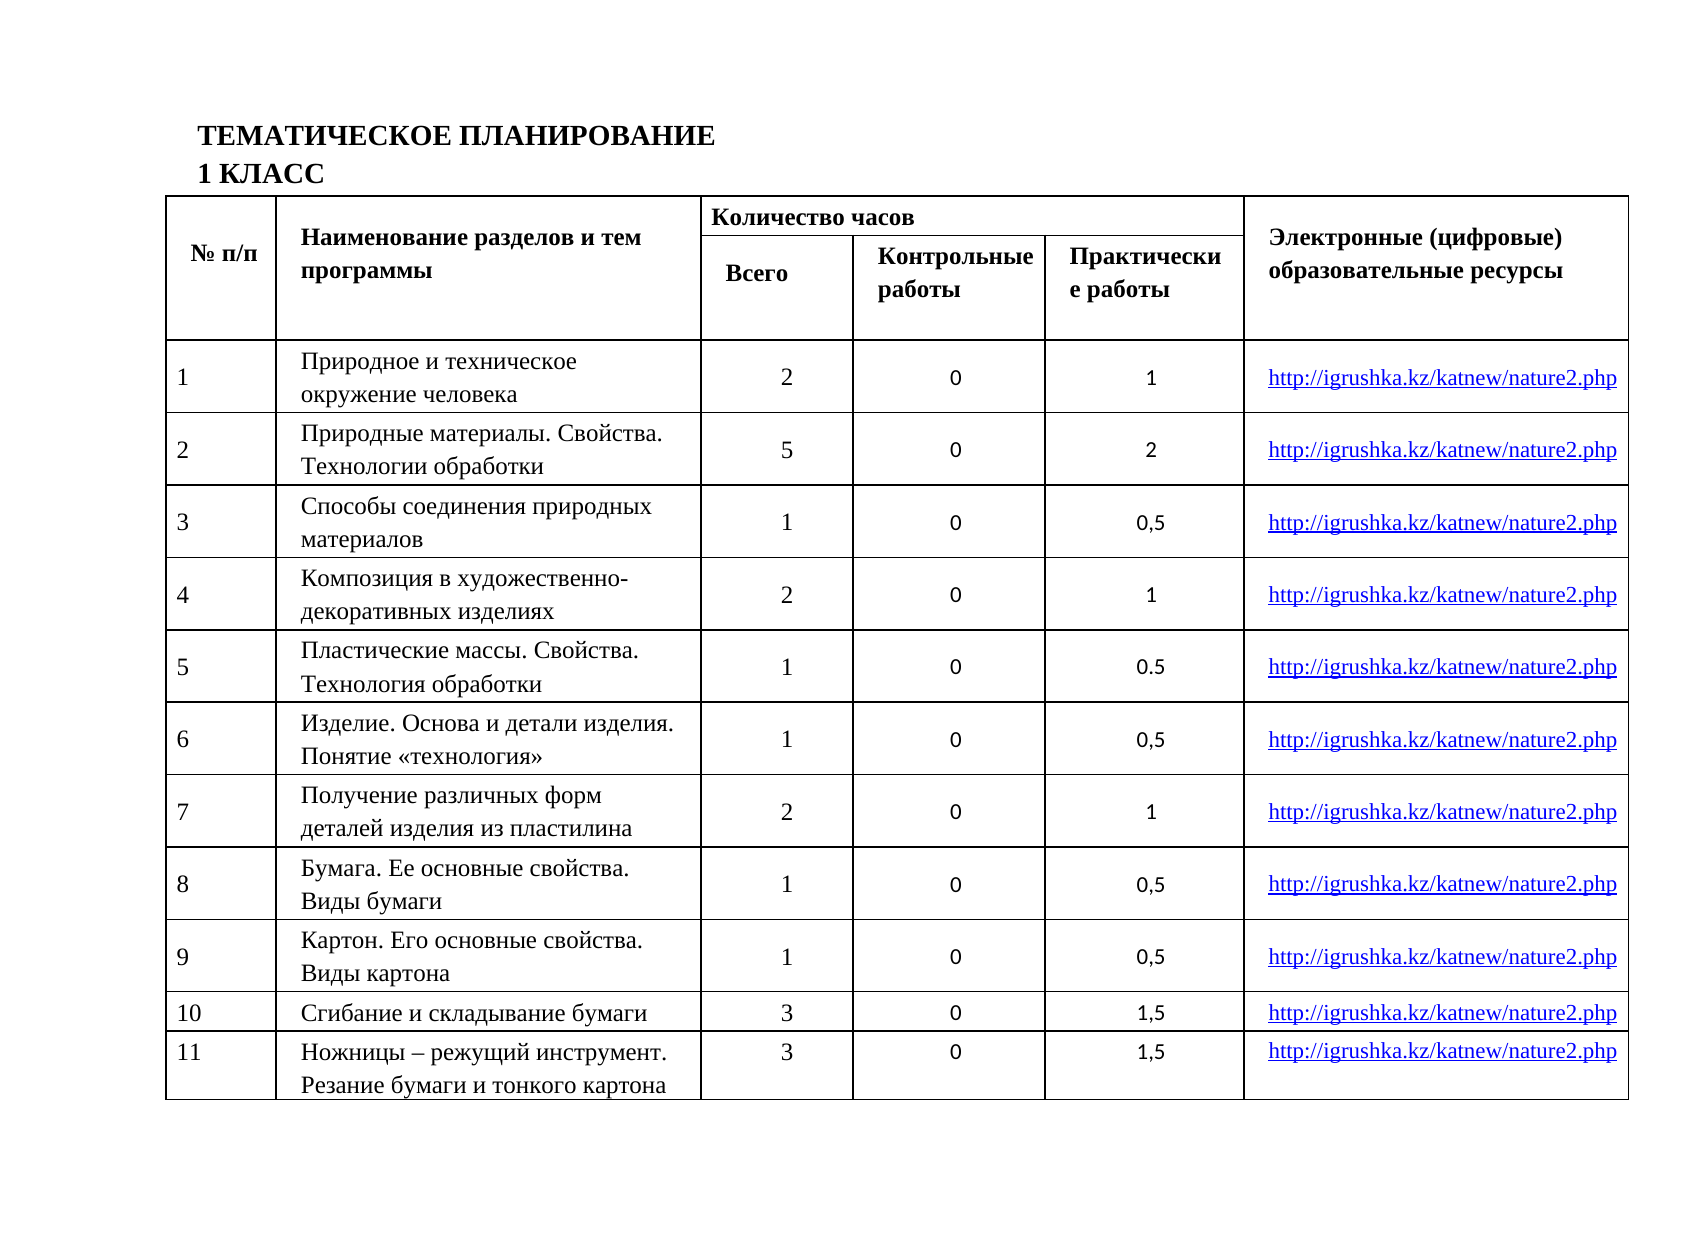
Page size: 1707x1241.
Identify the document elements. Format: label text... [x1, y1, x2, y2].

table_cell Бумага. Ее основные свойства. Виды бумаги [277, 848, 700, 918]
table_cell 0 [854, 486, 1044, 556]
table_cell Пластические массы. Свойства. Технология обработки [277, 631, 700, 701]
table_cell 7 [167, 775, 275, 846]
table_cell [277, 1032, 700, 1099]
table_cell http://igrushka.kz/katnew/nature2.php [1245, 703, 1628, 774]
table_cell http://igrushka.kz/katnew/nature2.php [1245, 631, 1628, 701]
table_cell 1 [167, 341, 275, 412]
table_cell 0 [854, 631, 1044, 701]
table_cell 0 [854, 341, 1044, 412]
table_cell 3 [702, 1032, 852, 1099]
table_cell 0 [854, 848, 1044, 918]
table_header Наименование разделов и тем программы [277, 197, 700, 339]
table_cell 1 [702, 703, 852, 774]
table_header Электронные (цифровые) образовательные ресурсы [1245, 197, 1628, 339]
table_cell 1 [1046, 341, 1243, 412]
table_cell Контрольные работы [854, 236, 1044, 339]
table_cell 0,5 [1046, 848, 1243, 918]
table_cell 2 [167, 413, 275, 484]
table_cell Получение различных форм деталей изделия из пластилина [277, 775, 700, 846]
table_cell 1,5 [1046, 992, 1243, 1030]
table_cell http://igrushka.kz/katnew/nature2.php [1245, 413, 1628, 484]
table_cell 5 [702, 413, 852, 484]
table_cell 0,5 [1046, 486, 1243, 556]
table_cell 3 [167, 486, 275, 556]
table_cell http://igrushka.kz/katnew/nature2.php [1245, 558, 1628, 629]
table_cell http://igrushka.kz/katnew/nature2.php [1245, 341, 1628, 412]
table_cell 9 [167, 920, 275, 991]
table_cell 0 [854, 558, 1044, 629]
table_cell Способы соединения природных материалов [277, 486, 700, 556]
table_cell Изделие. Основа и детали изделия. Понятие «технология» [277, 703, 700, 774]
table_cell 0.5 [1046, 631, 1243, 701]
table_header Количество часов [702, 197, 1243, 234]
text ТЕМАТИЧЕСКОЕ ПЛАНИРОВАНИЕ [190, 118, 1618, 152]
table_cell 4 [167, 558, 275, 629]
table_cell Природные материалы. Свойства. Технологии обработки [277, 413, 700, 484]
table_header № п/п [167, 197, 275, 339]
table_cell Сгибание и складывание бумаги [277, 992, 700, 1030]
table_cell 11 [167, 1032, 275, 1099]
table_cell 2 [702, 775, 852, 846]
table_cell 1 [1046, 775, 1243, 846]
text 1 КЛАСС [190, 157, 1618, 190]
table_cell 2 [702, 341, 852, 412]
table_cell http://igrushka.kz/katnew/nature2.php [1245, 775, 1628, 846]
table_cell http://igrushka.kz/katnew/nature2.php [1245, 486, 1628, 556]
table_cell Природное и техническое окружение человека [277, 341, 700, 412]
table_cell http://igrushka.kz/katnew/nature2.php [1245, 992, 1628, 1030]
table_cell Практические работы [1046, 236, 1243, 339]
table_cell 5 [167, 631, 275, 701]
table_cell 1 [702, 920, 852, 991]
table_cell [1245, 1032, 1628, 1099]
table_cell 8 [167, 848, 275, 918]
table_cell Всего [702, 236, 852, 339]
table_cell 0,5 [1046, 703, 1243, 774]
table_cell 0 [854, 1032, 1044, 1099]
table_cell 3 [702, 992, 852, 1030]
table_cell 1,5 [1046, 1032, 1243, 1099]
table_cell 1 [702, 631, 852, 701]
table_cell 0 [854, 992, 1044, 1030]
table_cell 10 [167, 992, 275, 1030]
table_cell 0,5 [1046, 920, 1243, 991]
table_cell 0 [854, 703, 1044, 774]
table_cell http://igrushka.kz/katnew/nature2.php [1245, 920, 1628, 991]
table_cell http://igrushka.kz/katnew/nature2.php [1245, 848, 1628, 918]
table_cell 1 [702, 486, 852, 556]
table_cell Композиция в художественно-декоративных изделиях [277, 558, 700, 629]
table_cell 1 [1046, 558, 1243, 629]
table_cell 1 [702, 848, 852, 918]
table_cell Картон. Его основные свойства. Виды картона [277, 920, 700, 991]
table_cell 0 [854, 775, 1044, 846]
table_cell 0 [854, 413, 1044, 484]
table_cell 2 [1046, 413, 1243, 484]
table_cell 0 [854, 920, 1044, 991]
table_cell 6 [167, 703, 275, 774]
table_cell 2 [702, 558, 852, 629]
